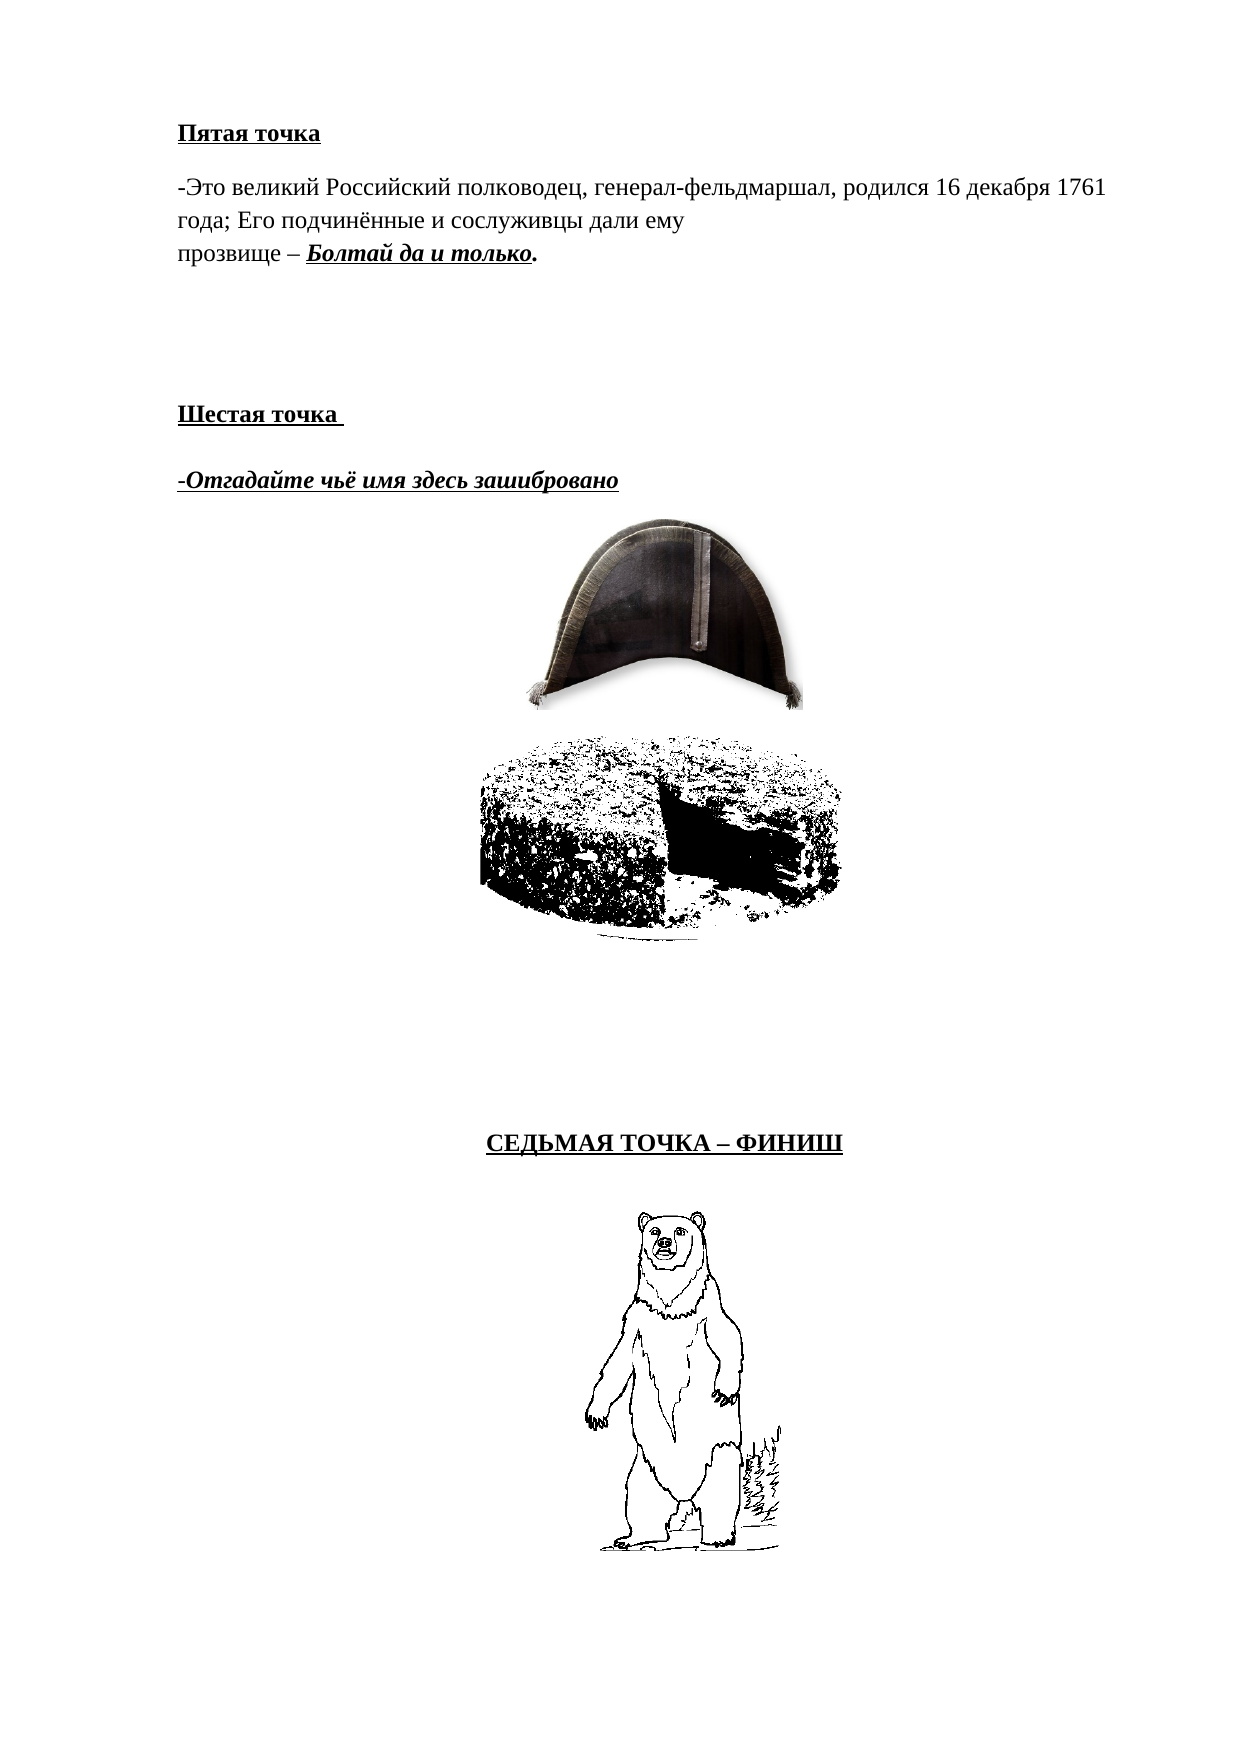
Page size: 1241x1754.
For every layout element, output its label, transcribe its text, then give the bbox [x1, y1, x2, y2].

text Пятая точка [177, 118, 1152, 147]
text -Это великий Российский полководец, генерал-фельдмаршал, родился 16 декабря 1761 года; Его подчинённые и сослуживцы дали ему прозвище – Болтай да и только. [177, 172, 1152, 267]
text Шестая точка -Отгадайте чьё имя здесь зашибровано [177, 399, 1152, 494]
text СЕДЬМАЯ ТОЧКА – ФИНИШ [177, 1128, 1152, 1157]
picture [526, 519, 803, 710]
